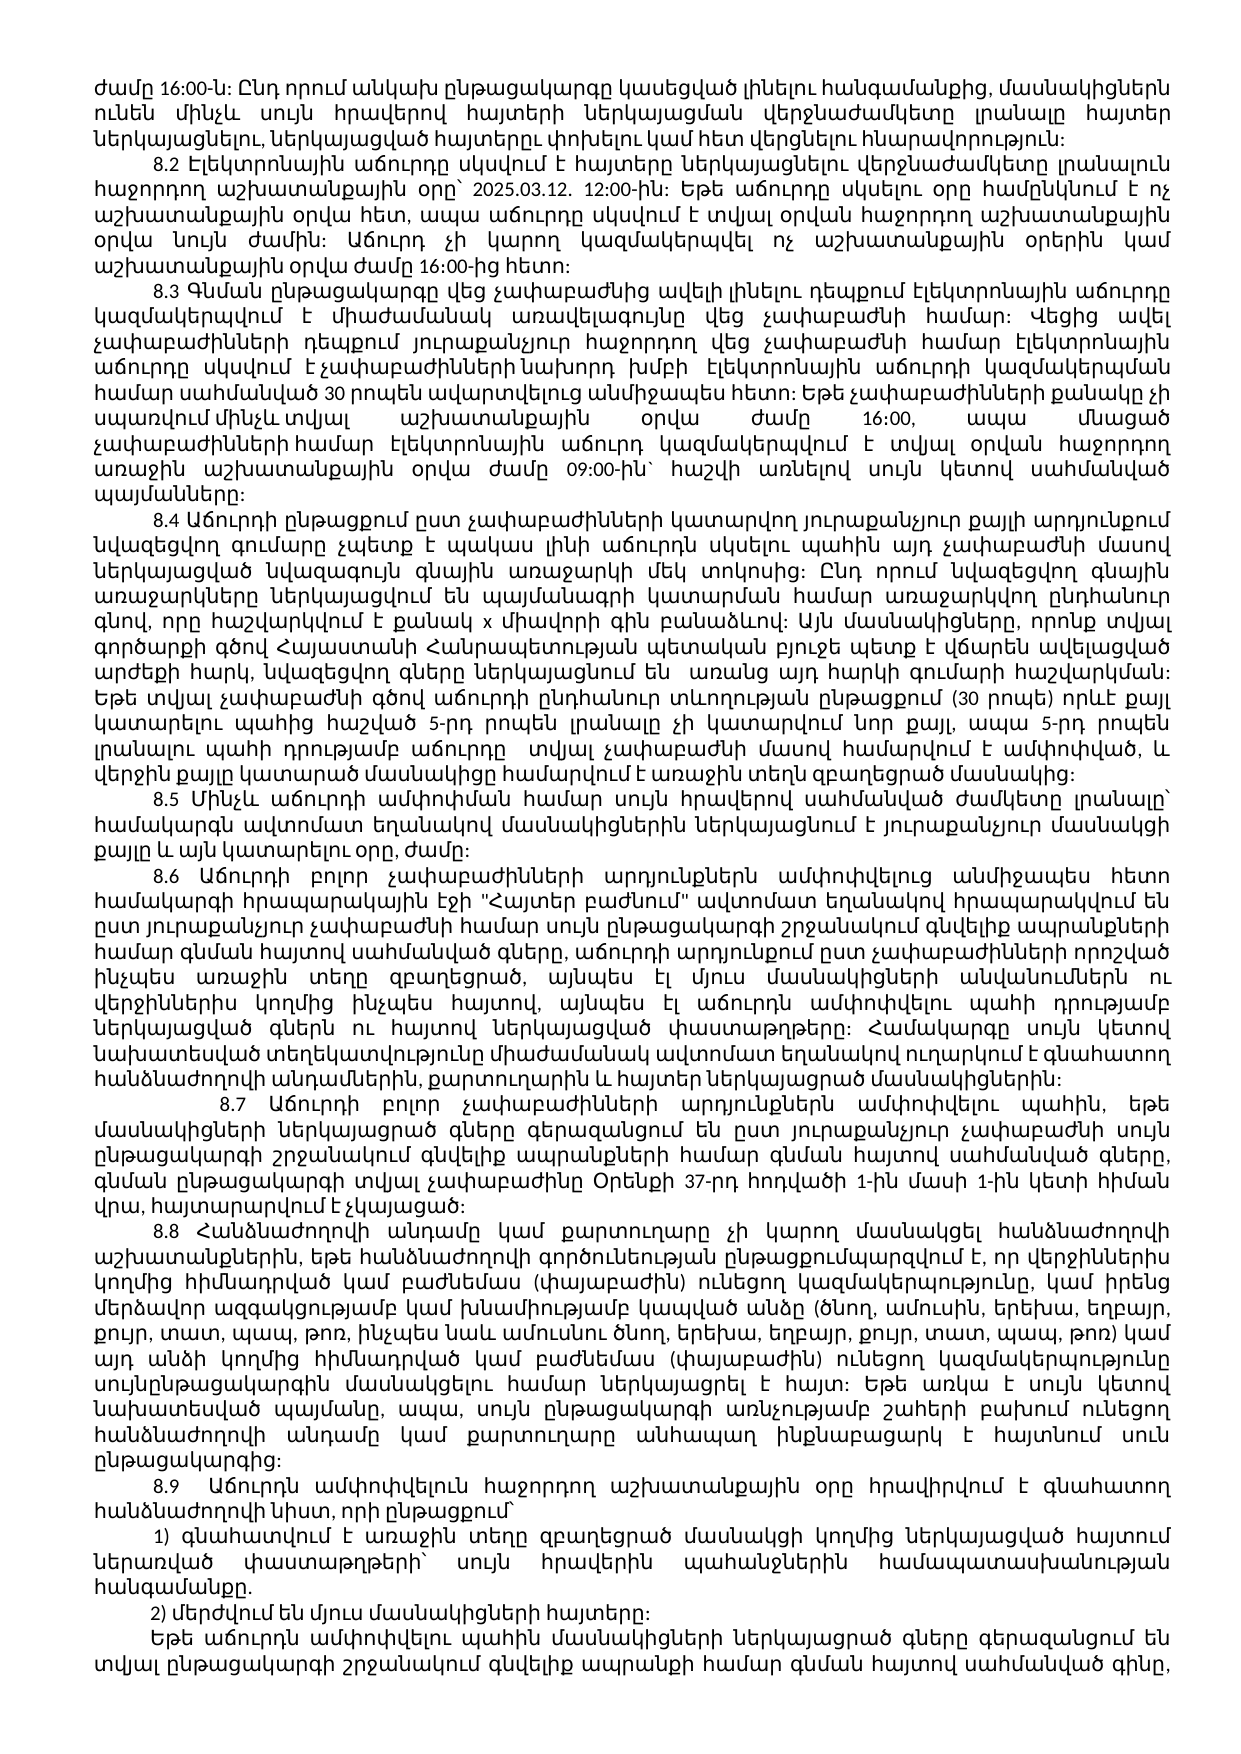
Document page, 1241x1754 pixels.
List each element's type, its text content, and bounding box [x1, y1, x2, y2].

text 8.4 Աճուրդի ընթացքում ըստ չափաբաժինների կատարվող յուրաքանչյուր քայլի արդյունքում նվազեցվող գումարը չպետք է պակաս լինի աճուրդն սկսելու պահին այդ չափաբաժնի մասով ներկայացված նվազագույն գնային առաջարկի մեկ տոկոսից: Ընդ որում նվազեցվող գնային առաջարկները ներկայացվում են պայմանագրի կատարման համար առաջարկվող ընդհանուր գնով, որը հաշվարկվում է քանակ x միավորի գին բանաձևով: Այն մասնակիցները, որոնք տվյալ գործարքի գծով Հայաստանի Հանրապետության պետական բյուջե պետք է վճարեն ավելացված արժեքի հարկ, նվազեցվող գները ներկայացնում են առանց այդ հարկի գումարի հաշվարկման: Եթե տվյալ չափաբաժնի գծով աճուրդի ընդհանուր տևողության ընթացքում (30 րոպե) որևէ քայլ կատարելու պահից հաշված 5-րդ րոպեն լրանալը չի կատարվում նոր քայլ, ապա 5-րդ րոպեն լրանալու պահի դրությամբ աճուրդը տվյալ չափաբաժնի մասով համարվում է ամփոփված, և վերջին քայլը կատարած մասնակիցը համարվում է առաջին տեղն զբաղեցրած մասնակից: [94, 507, 1171, 787]
text 8.3 Գնման ընթացակարգը վեց չափաբաժնից ավելի լինելու դեպքում էլեկտրոնային աճուրդը կազմակերպվում է միաժամանակ առավելագույնը վեց չափաբաժնի համար: Վեցից ավել չափաբաժինների դեպքում յուրաքանչյուր հաջորդող վեց չափաբաժնի համար էլեկտրոնային աճուրդը սկսվում է չափաբաժինների նախորդ խմբի էլեկտրոնային աճուրդի կազմակերպման համար սահմանված 30 րոպեն ավարտվելուց անմիջապես հետո: Եթե չափաբաժինների քանակը չի սպառվում մինչև տվյալ աշխատանքային օրվա ժամը 16։00, ապա մնացած չափաբաժինների համար էլեկտրոնային աճուրդ կազմակերպվում է տվյալ օրվան հաջորդող առաջին աշխատանքային օրվա ժամը 09:00-ին` հաշվի առնելով սույն կետով սահմանված պայմանները: [94, 278, 1171, 507]
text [94, 75, 1171, 151]
text 8.2 Էլեկտրոնային աճուրդը սկսվում է հայտերը ներկայացնելու վերջնաժամկետը լրանալուն հաջորդող աշխատանքային օրը՝ 2025.03.12. 12:00 -ին: Եթե աճուրդը սկսելու օրը համընկնում է ոչ աշխատանքային օրվա հետ, ապա աճուրդը սկսվում է տվյալ օրվան հաջորդող աշխատանքային օրվա նույն ժամին: Աճուրդ չի կարող կազմակերպվել ոչ աշխատանքային օրերին կամ աշխատանքային օրվա ժամը 16։00-ից հետո: [94, 151, 1171, 278]
text 8.9 Աճուրդն ամփոփվելուն հաջորդող աշխատանքային օրը հրավիրվում է գնահատող հանձնաժողովի նիստ, որի ընթացքում՝ [94, 1473, 1171, 1524]
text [94, 1625, 1171, 1676]
text 8.6 Աճուրդի բոլոր չափաբաժինների արդյունքներն ամփոփվելուց անմիջապես հետո համակարգի հրապարակային էջի "Հայտեր բաժնում" ավտոմատ եղանակով հրապարակվում են ըստ յուրաքանչյուր չափաբաժնի համար սույն ընթացակարգի շրջանակում գնվելիք ապրանքների համար գնման հայտով սահմանված գները, աճուրդի արդյունքում ըստ չափաբաժինների որոշված ինչպես առաջին տեղը զբաղեցրած, այնպես էլ մյուս մասնակիցների անվանումներն ու վերջիններիս կողմից ինչպես հայտով, այնպես էլ աճուրդն ամփոփվելու պահի դրությամբ ներկայացված գներն ու հայտով ներկայացված փաստաթղթերը: Համակարգը սույն կետով նախատեսված տեղեկատվությունը միաժամանակ ավտոմատ եղանակով ուղարկում է գնահատող հանձնաժողովի անդամներին, քարտուղարին և հայտեր ներկայացրած մասնակիցներին: [94, 863, 1171, 1092]
text 8.5 Մինչև աճուրդի ամփոփման համար սույն հրավերով սահմանված ժամկետը լրանալը՝ համակարգն ավտոմատ եղանակով մասնակիցներին ներկայացնում է յուրաքանչյուր մասնակցի քայլը և այն կատարելու օրը, ժամը: [94, 787, 1171, 863]
text 8.7 Աճուրդի բոլոր չափաբաժինների արդյունքներն ամփոփվելու պահին, եթե մասնակիցների ներկայացրած գները գերազանցում են ըստ յուրաքանչյուր չափաբաժնի սույն ընթացակարգի շրջանակում գնվելիք ապրանքների համար գնման հայտով սահմանված գները, գնման ընթացակարգի տվյալ չափաբաժինը Օրենքի 37-րդ հոդվածի 1-ին մասի 1-ին կետի հիման վրա, հայտարարվում է չկայացած: [94, 1092, 1171, 1219]
text 1) գնահատվում է առաջին տեղը զբաղեցրած մասնակցի կողմից ներկայացված հայտում ներառված փաստաթղթերի՝ սույն հրավերին պահանջներին համապատասխանության հանգամանքը. [94, 1524, 1171, 1600]
text 8.8 Հանձնաժողովի անդամը կամ քարտուղարը չի կարող մասնակցել հանձնաժողովի աշխատանքներին, եթե հանձնաժողովի գործունեության ընթացքումպարզվում է, որ վերջիններիս կողմից հիմնադրված կամ բաժնեմաս (փայաբաժին) ունեցող կազմակերպությունը, կամ իրենց մերձավոր ազգակցությամբ կամ խնամիությամբ կապված անձը (ծնող, ամուսին, երեխա, եղբայր, քույր, տատ, պապ, թոռ, ինչպես նաև ամուսնու ծնող, երեխա, եղբայր, քույր, տատ, պապ, թոռ) կամ այդ անձի կողմից հիմնադրված կամ բաժնեմաս (փայաբաժին) ունեցող կազմակերպությունը սույնընթացակարգին մասնակցելու համար ներկայացրել է հայտ: Եթե առկա է սույն կետով նախատեսված պայմանը, ապա, սույն ընթացակարգի առնչությամբ շահերի բախում ունեցող հանձնաժողովի անդամը կամ քարտուղարը անհապաղ ինքնաբացարկ է հայտնում սուն ընթացակարգից: [94, 1219, 1171, 1473]
text 2) մերժվում են մյուս մասնակիցների հայտերը: [94, 1600, 1171, 1625]
